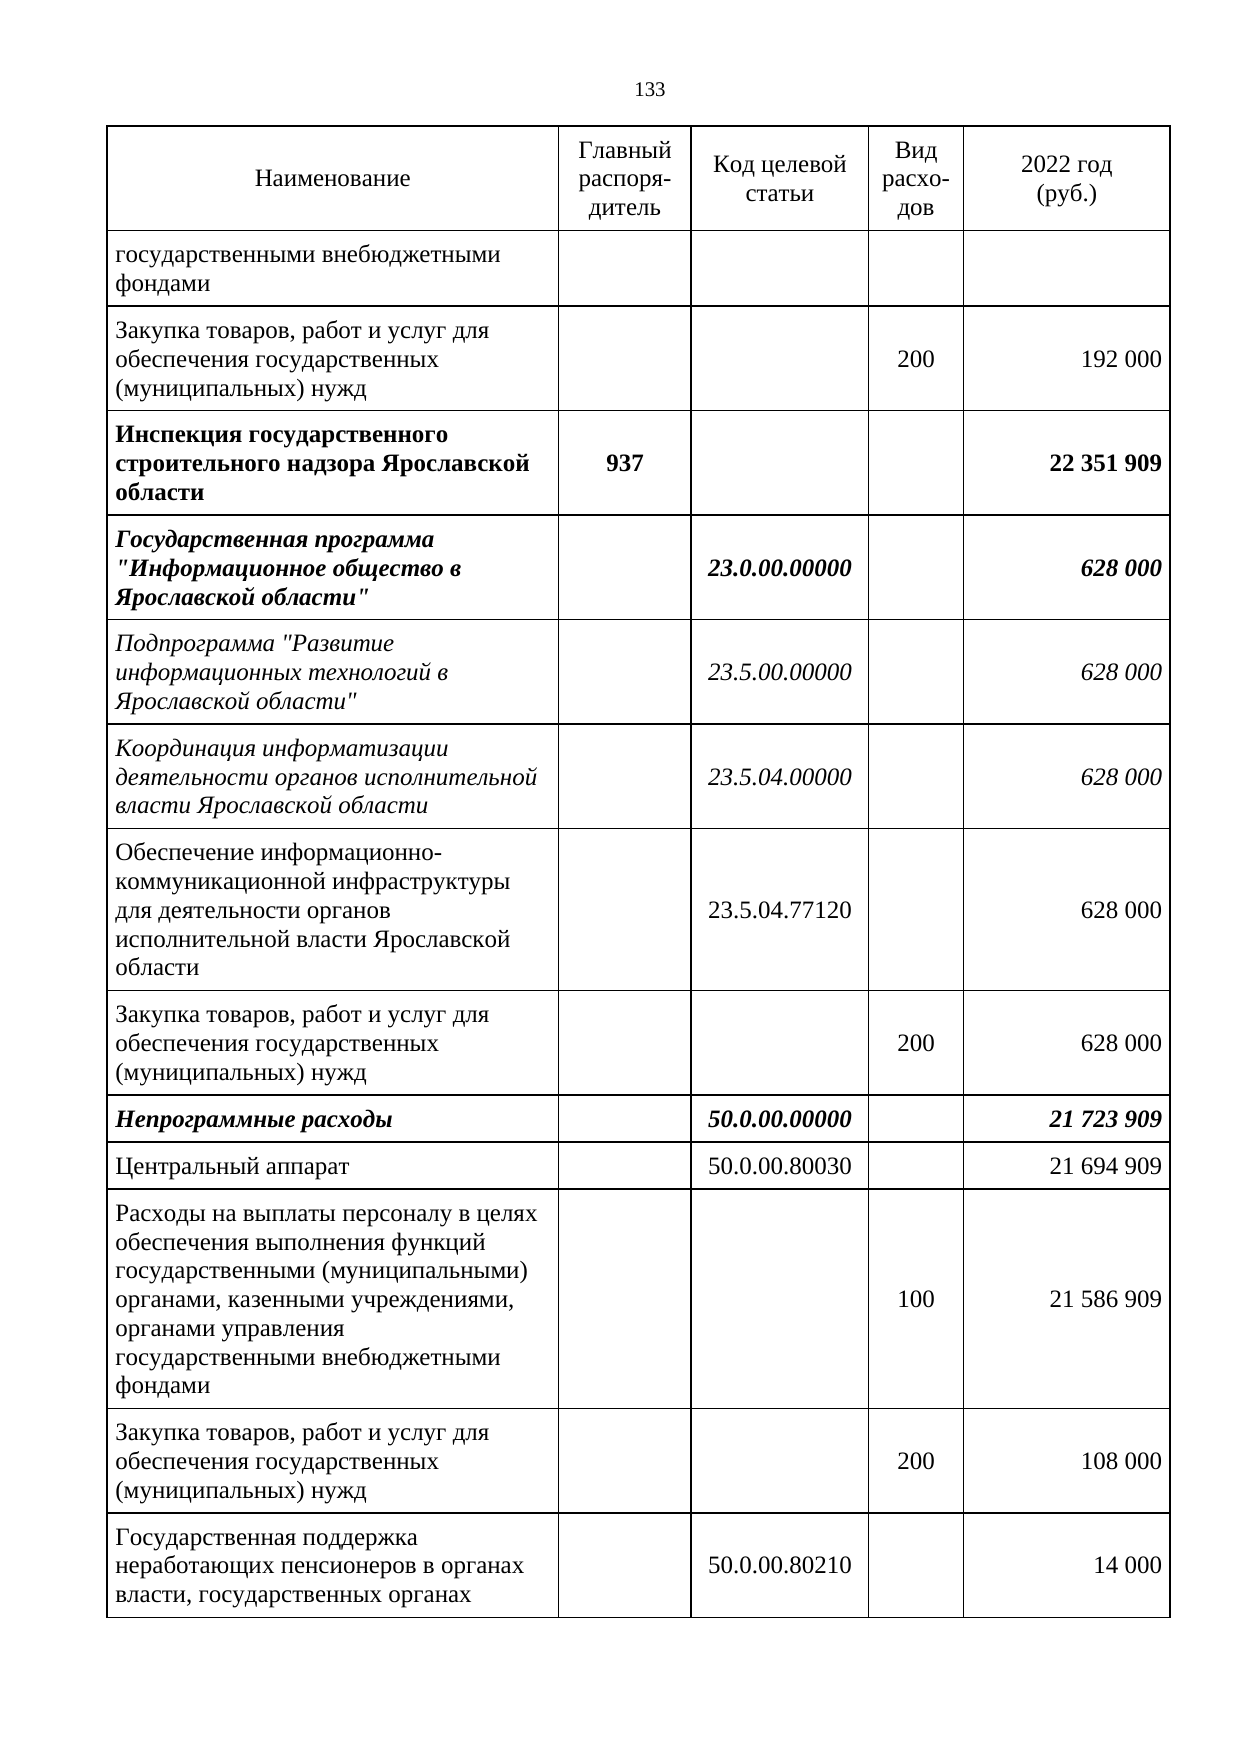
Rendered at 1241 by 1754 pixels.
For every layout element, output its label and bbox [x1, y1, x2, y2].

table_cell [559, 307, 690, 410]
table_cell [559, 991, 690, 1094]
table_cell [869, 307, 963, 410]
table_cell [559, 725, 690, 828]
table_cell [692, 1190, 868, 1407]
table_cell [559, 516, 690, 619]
table_header [869, 127, 963, 229]
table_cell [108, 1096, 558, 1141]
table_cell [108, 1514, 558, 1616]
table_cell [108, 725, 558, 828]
table_header [559, 127, 690, 229]
table_header [692, 127, 868, 229]
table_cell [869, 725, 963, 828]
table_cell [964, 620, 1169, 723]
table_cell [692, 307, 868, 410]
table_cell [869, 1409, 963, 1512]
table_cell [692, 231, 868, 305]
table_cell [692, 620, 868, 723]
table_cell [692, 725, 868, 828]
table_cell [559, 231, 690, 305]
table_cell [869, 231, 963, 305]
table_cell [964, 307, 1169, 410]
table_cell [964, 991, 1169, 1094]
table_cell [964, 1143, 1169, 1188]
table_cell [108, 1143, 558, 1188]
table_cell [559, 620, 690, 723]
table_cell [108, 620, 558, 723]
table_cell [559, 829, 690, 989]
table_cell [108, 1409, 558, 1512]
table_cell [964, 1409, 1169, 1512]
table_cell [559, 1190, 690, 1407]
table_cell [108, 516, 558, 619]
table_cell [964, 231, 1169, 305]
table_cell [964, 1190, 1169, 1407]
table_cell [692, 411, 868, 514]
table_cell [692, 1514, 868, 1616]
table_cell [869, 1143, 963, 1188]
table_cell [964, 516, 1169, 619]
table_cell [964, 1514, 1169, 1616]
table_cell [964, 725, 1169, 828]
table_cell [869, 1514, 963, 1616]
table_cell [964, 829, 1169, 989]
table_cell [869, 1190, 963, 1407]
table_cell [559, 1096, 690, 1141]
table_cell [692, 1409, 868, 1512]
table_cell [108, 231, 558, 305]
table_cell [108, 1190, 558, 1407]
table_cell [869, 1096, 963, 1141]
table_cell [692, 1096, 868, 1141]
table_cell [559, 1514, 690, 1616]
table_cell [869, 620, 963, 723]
table_header [108, 127, 558, 229]
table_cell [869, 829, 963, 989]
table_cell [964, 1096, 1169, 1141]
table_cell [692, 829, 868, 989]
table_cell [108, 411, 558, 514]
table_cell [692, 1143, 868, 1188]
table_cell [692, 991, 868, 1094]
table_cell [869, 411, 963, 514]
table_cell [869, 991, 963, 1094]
table_header [964, 127, 1169, 229]
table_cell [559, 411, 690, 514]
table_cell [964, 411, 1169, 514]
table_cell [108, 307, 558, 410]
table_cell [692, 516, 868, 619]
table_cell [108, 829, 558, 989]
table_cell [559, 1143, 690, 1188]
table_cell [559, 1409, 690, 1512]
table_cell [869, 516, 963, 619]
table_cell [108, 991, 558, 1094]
